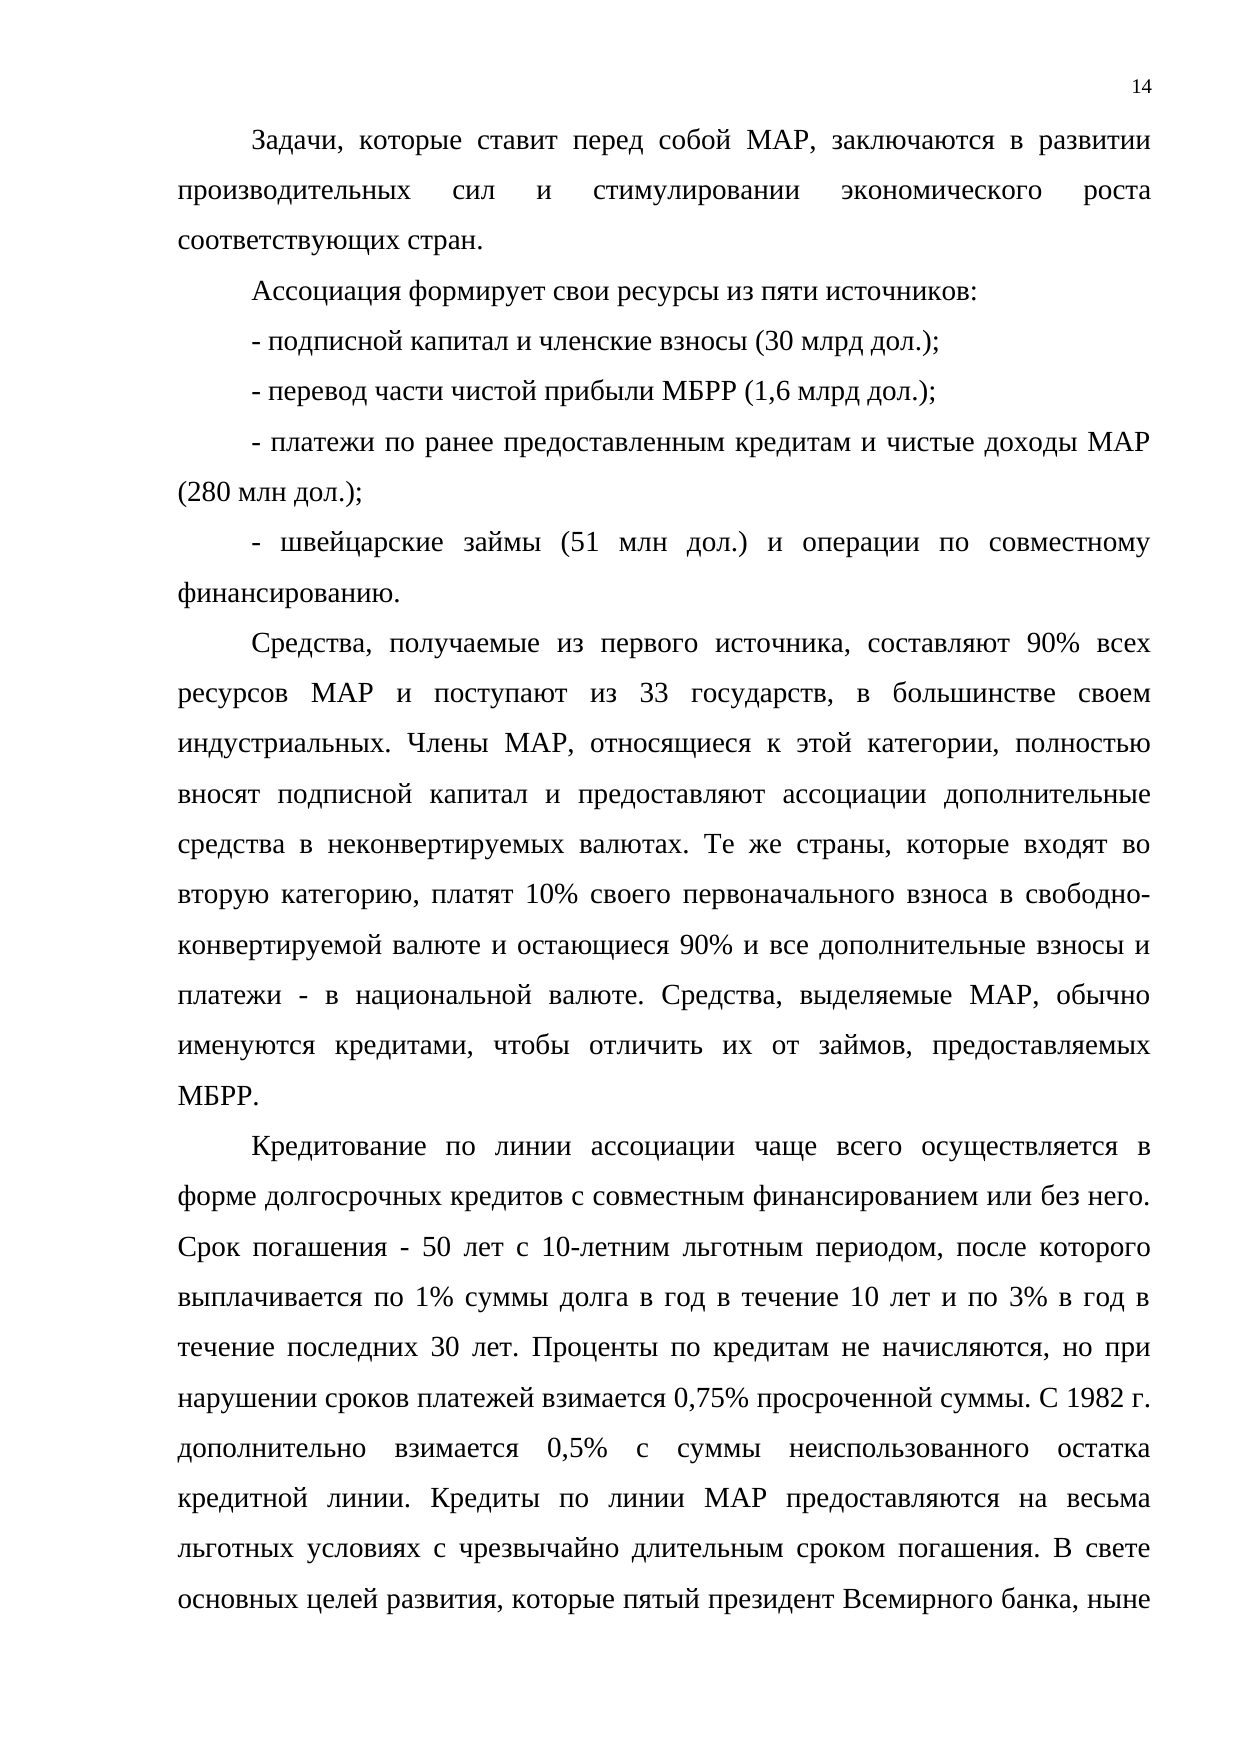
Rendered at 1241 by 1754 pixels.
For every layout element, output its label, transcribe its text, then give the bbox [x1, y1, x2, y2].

text - перевод части чистой прибыли МБРР (1,6 млрд дол.); [177, 373, 1152, 407]
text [177, 1128, 1152, 1614]
text Задачи, которые ставит перед собой МАР, заключаются в развитии производительных сил и стимулировании экономического роста соответствующих стран. [177, 122, 1152, 256]
text - швейцарские займы (51 млн дол.) и операции по совместному финансированию. [177, 524, 1152, 608]
text - платежи по ранее предоставленным кредитам и чистые доходы МАР (280 млн дол.); [177, 424, 1152, 508]
text Ассоциация формирует свои ресурсы из пяти источников: [177, 273, 1152, 306]
text - подписной капитал и членские взносы (30 млрд дол.); [177, 323, 1152, 357]
text Средства, получаемые из первого источника, составляют 90% всех ресурсов МАР и поступают из 33 государств, в большинстве своем индустриальных. Члены МАР, относящиеся к этой категории, полностью вносят подписной капитал и предоставляют ассоциации дополнительные средства в неконвертируемых валютах. Те же страны, которые входят во вторую категорию, платят 10% своего первоначального взноса в свободно-конвертируемой валюте и остающиеся 90% и все дополнительные взносы и платежи - в национальной валюте. Средства, выделяемые МАР, обычно именуются кредитами, чтобы отличить их от займов, предоставляемых МБРР. [177, 625, 1152, 1111]
